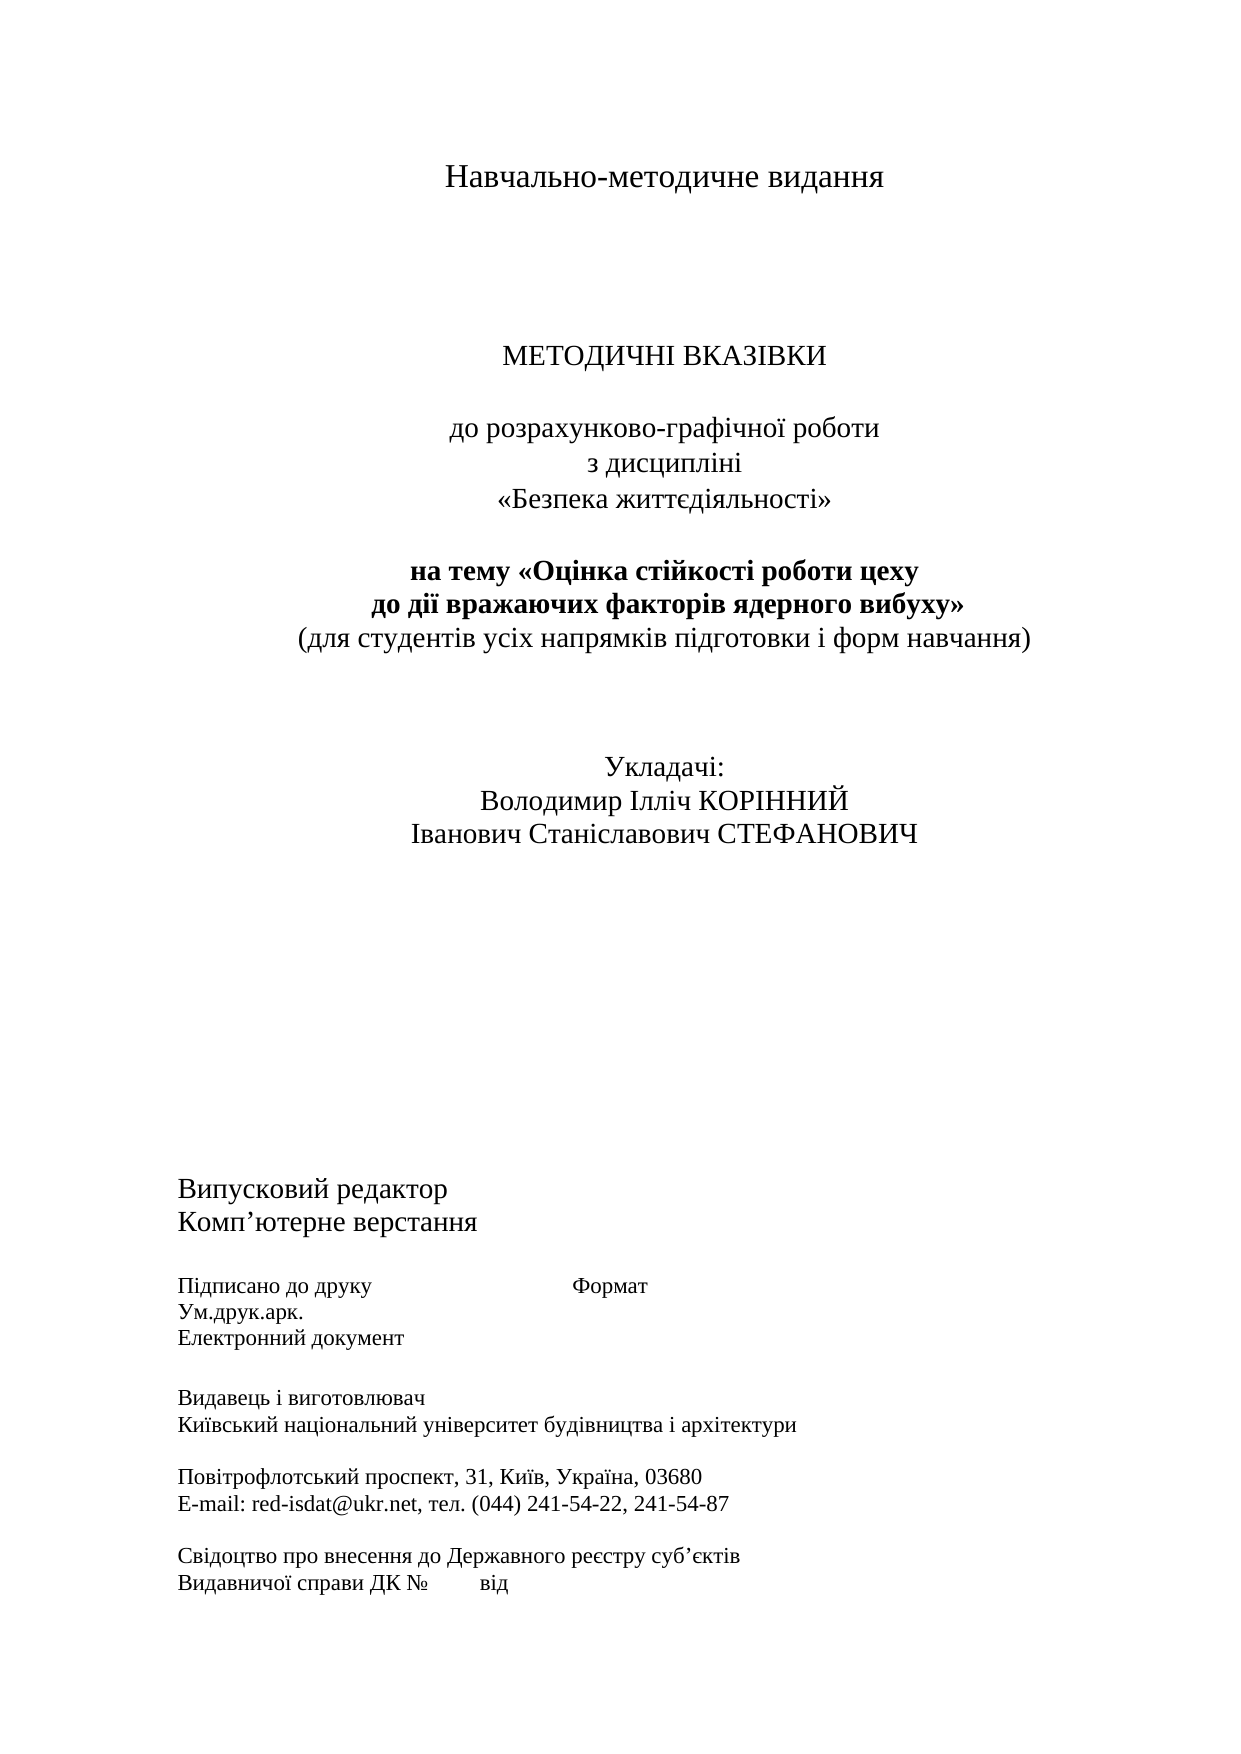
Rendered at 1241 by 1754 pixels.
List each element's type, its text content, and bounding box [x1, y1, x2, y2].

text Випусковий редактор [177, 1171, 1152, 1204]
text до дії вражаючих факторів ядерного вибуху» [177, 586, 1152, 620]
text Ум.друк.арк. [177, 1298, 1152, 1324]
text Підписано до друку Формат [177, 1272, 1152, 1298]
text Навчально-методичне видання [177, 156, 1152, 195]
text Видавничої справи ДК № від [177, 1569, 1152, 1595]
text Укладачі: [177, 749, 1152, 783]
text Електронний документ [177, 1324, 1152, 1351]
text Повітрофлотський проспект, 31, Київ, Україна, 03680 [177, 1463, 1152, 1490]
text E-mail: red-isdat@ukr.net, тел. (044) 241-54-22, 241-54-87 [177, 1490, 1152, 1516]
text «Безпека життєдіяльності» [177, 481, 1152, 514]
text (для студентів усіх напрямків підготовки і форм навчання) [177, 620, 1152, 653]
text на тему «Оцінка стійкості роботи цеху [177, 553, 1152, 586]
text Іванович Станіславович СТЕФАНОВИЧ [177, 816, 1152, 850]
text Видавець і виготовлювач [177, 1384, 1152, 1411]
text МЕТОДИЧНІ ВКАЗІВКИ [177, 338, 1152, 372]
text Київський національний університет будівництва і архітектури [177, 1411, 1152, 1437]
text з дисципліні [177, 445, 1152, 479]
text Володимир Ілліч КОРІННИЙ [177, 783, 1152, 816]
text Комп’ютерне верстання [177, 1204, 1152, 1238]
text Свідоцтво про внесення до Державного реєстру суб’єктів [177, 1542, 1152, 1569]
text до розрахунково-графічної роботи [177, 410, 1152, 443]
